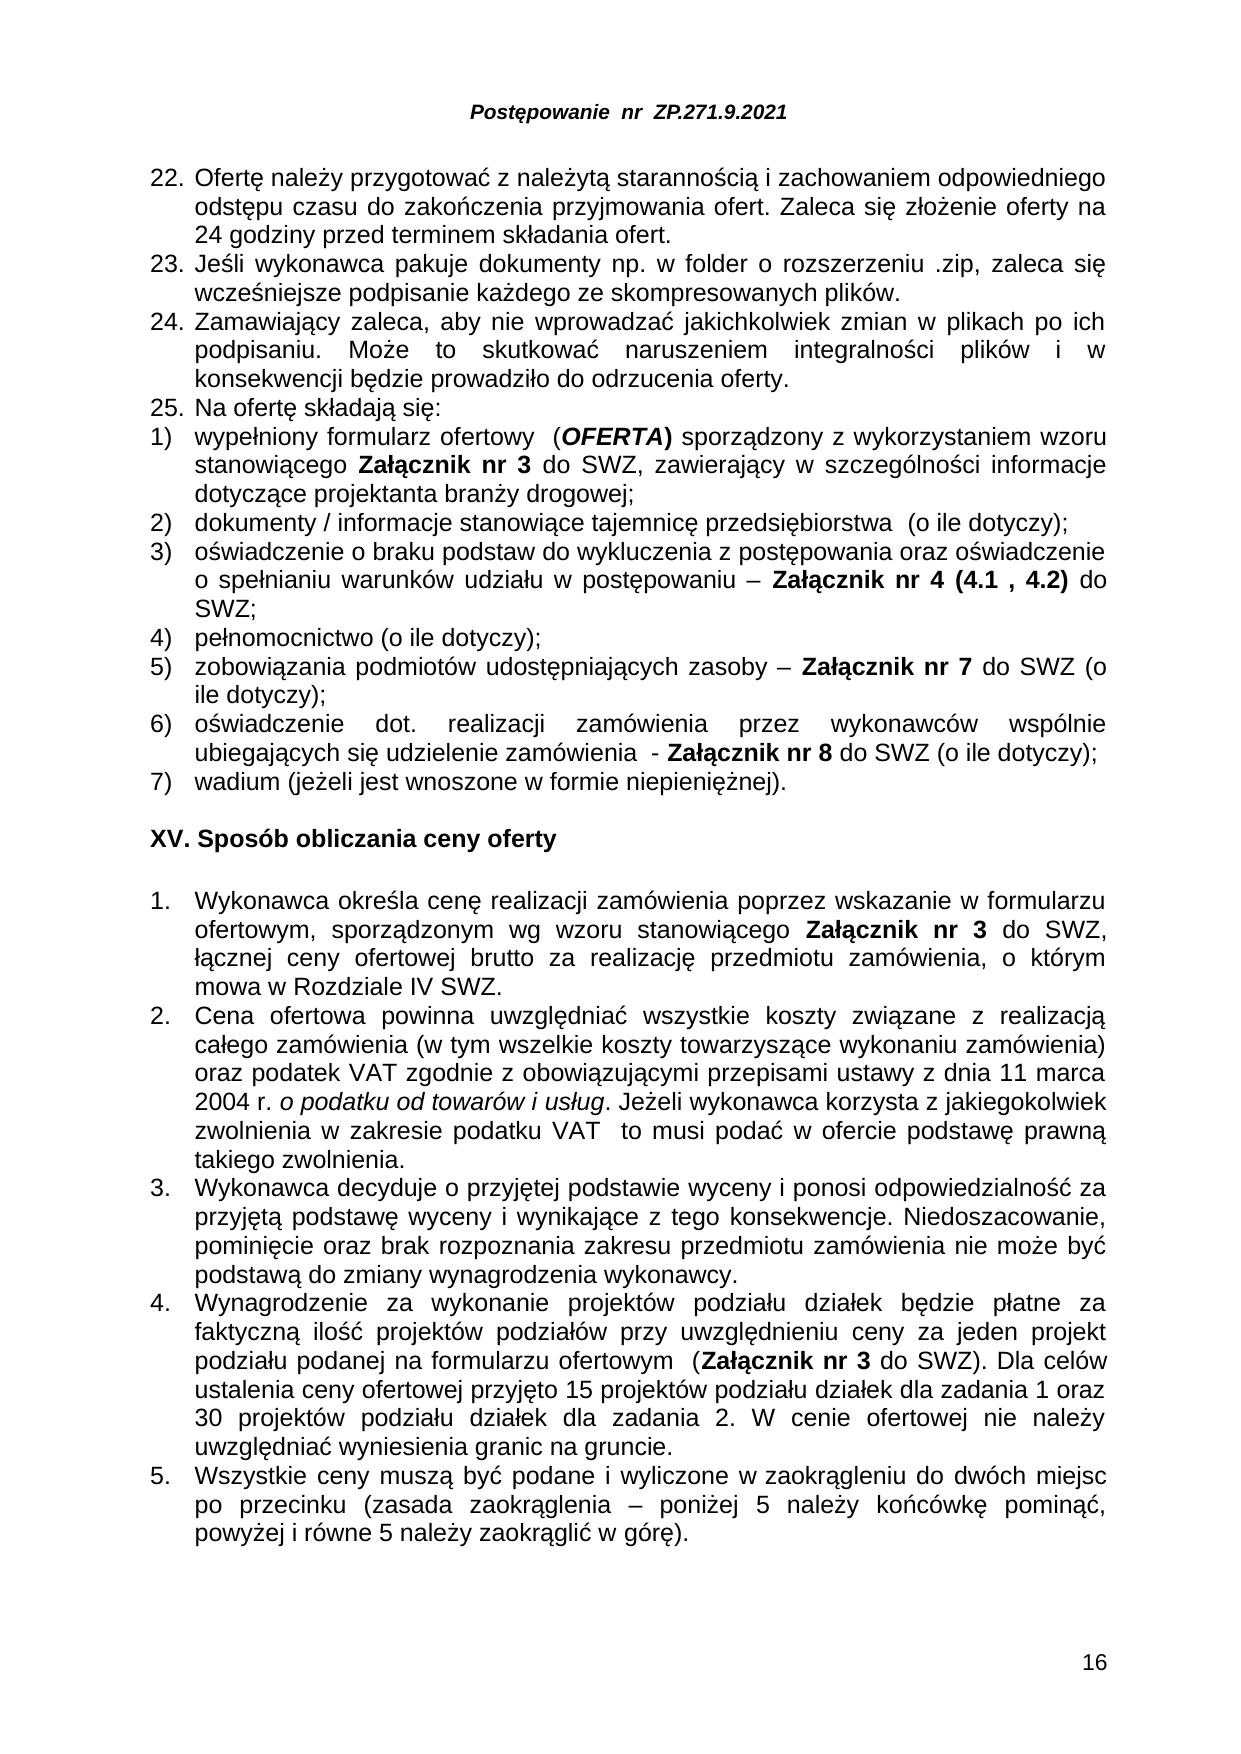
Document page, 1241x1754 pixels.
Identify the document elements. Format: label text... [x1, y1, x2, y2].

list wadium (jeżeli jest wnoszone w formie niepieniężnej). [150, 767, 1107, 795]
list Cena ofertowa powinna uwzględniać wszystkie koszty związane z realizacją całego zamówienia (w tym wszelkie koszty towarzyszące wykonaniu zamówienia) oraz podatek VAT zgodnie z obowiązującymi przepisami ustawy z dnia 11 marca 2004 r. o podatku od towarów i usług. Jeżeli wykonawca korzysta z jakiegokolwiek zwolnienia w zakresie podatku VAT to musi podać w ofercie podstawę prawną takiego zwolnienia. [150, 1001, 1107, 1173]
list Ofertę należy przygotować z należytą starannością i zachowaniem odpowiedniego odstępu czasu do zakończenia przyjmowania ofert. Zaleca się złożenie oferty na 24 godziny przed terminem składania ofert. [150, 163, 1107, 249]
list Wykonawca decyduje o przyjętej podstawie wyceny i ponosi odpowiedzialność za przyjętą podstawę wyceny i wynikające z tego konsekwencje. Niedoszacowanie, pominięcie oraz brak rozpoznania zakresu przedmiotu zamówienia nie może być podstawą do zmiany wynagrodzenia wykonawcy. [150, 1173, 1107, 1288]
list Na ofertę składają się: [150, 393, 1107, 422]
list Wykonawca określa cenę realizacji zamówienia poprzez wskazanie w formularzu ofertowym, sporządzonym wg wzoru stanowiącego Załącznik nr 3 do SWZ, łącznej ceny ofertowej brutto za realizację przedmiotu zamówienia, o którym mowa w Rozdziale IV SWZ. [150, 886, 1107, 1001]
list oświadczenie o braku podstaw do wykluczenia z postępowania oraz oświadczenie o spełnianiu warunków udziału w postępowaniu – Załącznik nr 4 (4.1 , 4.2) do SWZ; [150, 537, 1107, 623]
list dokumenty / informacje stanowiące tajemnicę przedsiębiorstwa (o ile dotyczy); [150, 508, 1107, 537]
list Wynagrodzenie za wykonanie projektów podziału działek będzie płatne za faktyczną ilość projektów podziałów przy uwzględnieniu ceny za jeden projekt podziału podanej na formularzu ofertowym (Załącznik nr 3 do SWZ). Dla celów ustalenia ceny ofertowej przyjęto 15 projektów podziału działek dla zadania 1 oraz 30 projektów podziału działek dla zadania 2. W cenie ofertowej nie należy uwzględniać wyniesienia granic na gruncie. [150, 1288, 1107, 1461]
subtitle XV. Sposób obliczania ceny oferty [150, 824, 1107, 853]
list Zamawiający zaleca, aby nie wprowadzać jakichkolwiek zmian w plikach po ich podpisaniu. Może to skutkować naruszeniem integralności plików i w konsekwencji będzie prowadziło do odrzucenia oferty. [150, 307, 1107, 393]
list pełnomocnictwo (o ile dotyczy); [150, 623, 1107, 652]
list Wszystkie ceny muszą być podane i wyliczone w zaokrągleniu do dwóch miejsc po przecinku (zasada zaokrąglenia – poniżej 5 należy końcówkę pominąć, powyżej i równe 5 należy zaokrąglić w górę). [150, 1461, 1107, 1547]
list wypełniony formularz ofertowy (OFERTA) sporządzony z wykorzystaniem wzoru stanowiącego Załącznik nr 3 do SWZ, zawierający w szczególności informacje dotyczące projektanta branży drogowej; [150, 422, 1107, 508]
list oświadczenie dot. realizacji zamówienia przez wykonawców wspólnie ubiegających się udzielenie zamówienia - Załącznik nr 8 do SWZ (o ile dotyczy); [150, 709, 1107, 767]
list zobowiązania podmiotów udostępniających zasoby – Załącznik nr 7 do SWZ (o ile dotyczy); [150, 652, 1107, 709]
list Jeśli wykonawca pakuje dokumenty np. w folder o rozszerzeniu .zip, zaleca się wcześniejsze podpisanie każdego ze skompresowanych plików. [150, 249, 1107, 307]
